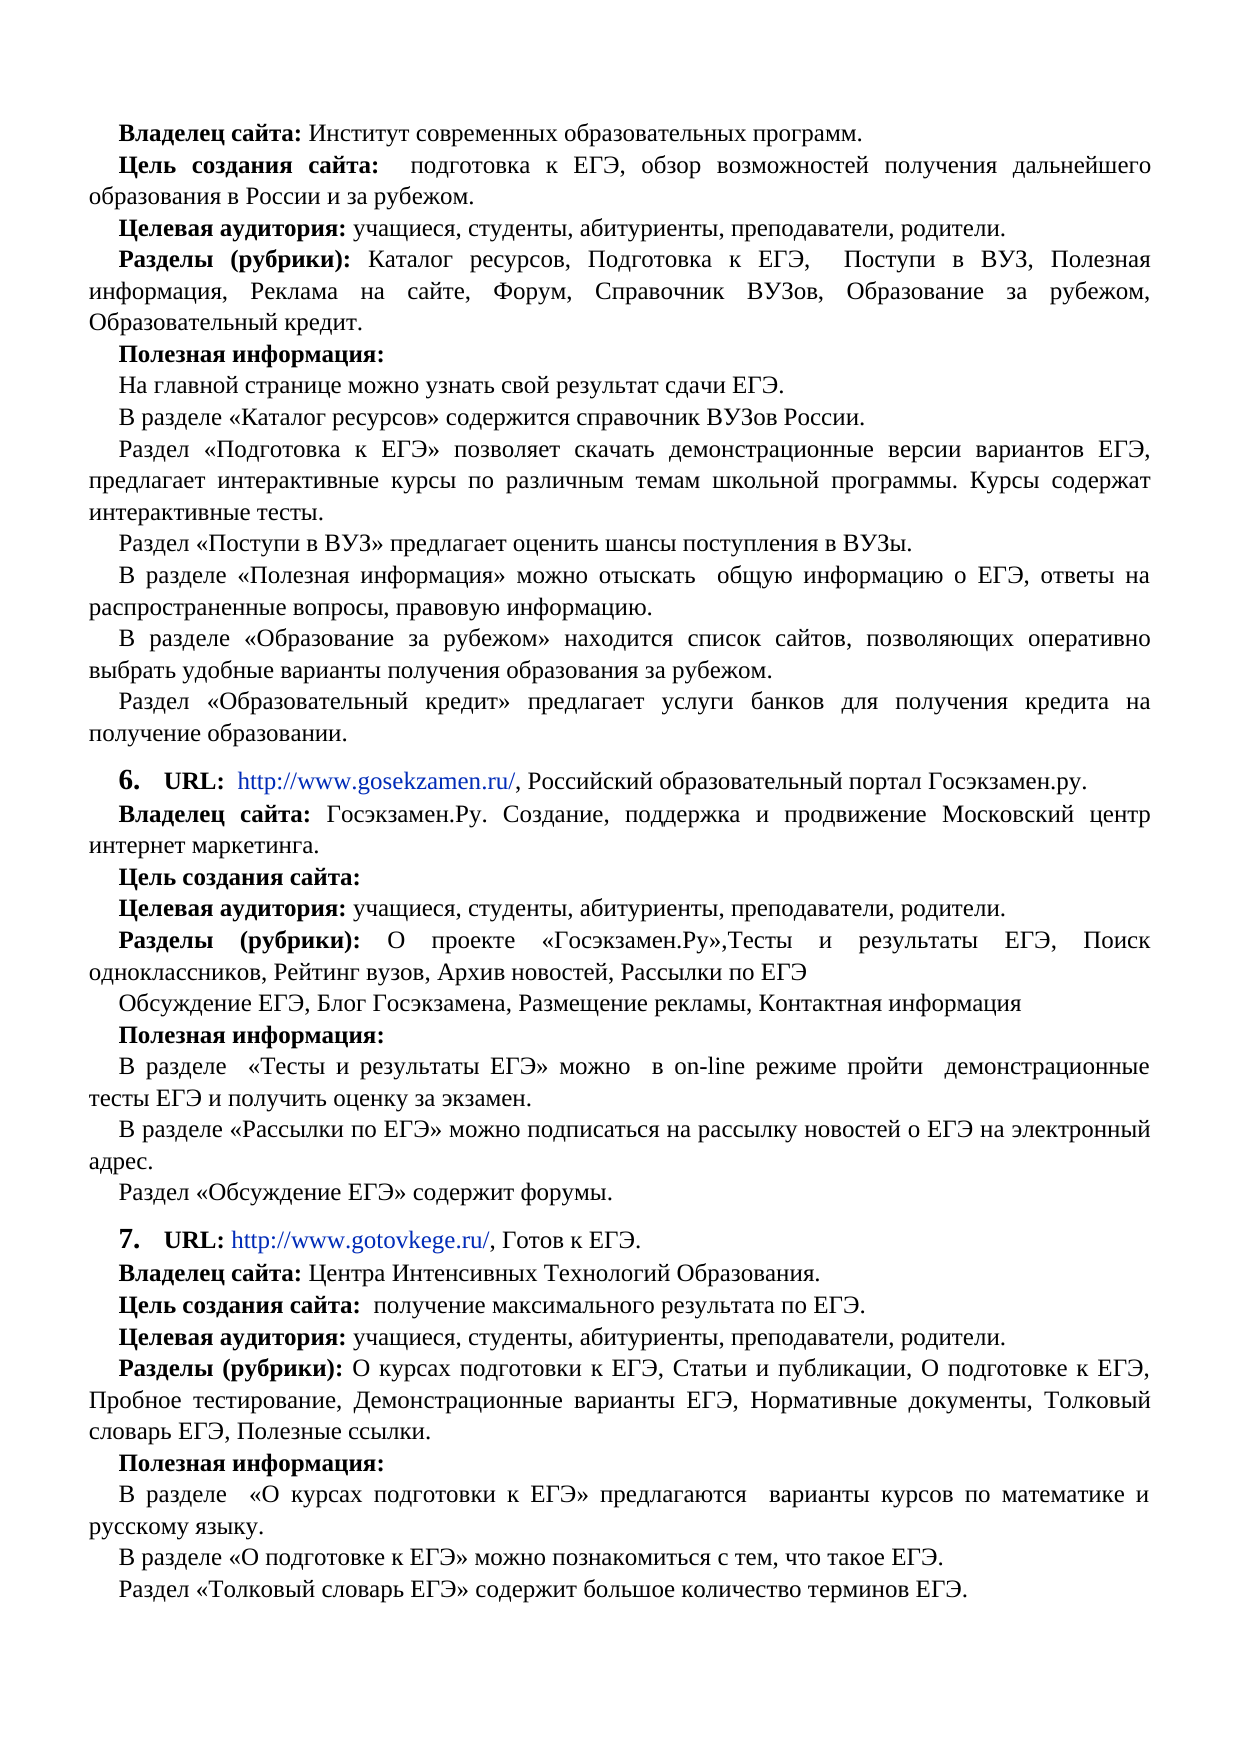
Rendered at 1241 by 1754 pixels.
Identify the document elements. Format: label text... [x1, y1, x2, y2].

list URL: http://www.gosekzamen.ru/, Российский образовательный портал Госэкзамен.ру. [89, 762, 1152, 795]
text Раздел «Поступи в ВУЗ» предлагает оценить шансы поступления в ВУЗы. [89, 528, 1152, 557]
text Целевая аудитория: учащиеся, студенты, абитуриенты, преподаватели, родители. [89, 1322, 1152, 1350]
list URL: http://www.gotovkege.ru/, Готов к ЕГЭ. [89, 1222, 1152, 1255]
text В разделе «О подготовке к ЕГЭ» можно познакомиться с тем, что такое ЕГЭ. [89, 1542, 1152, 1571]
text Раздел «Подготовка к ЕГЭ» позволяет скачать демонстрационные версии вариантов ЕГЭ, предлагает интерактивные курсы по различным темам школьной программы. Курсы содержат интерактивные тесты. [89, 434, 1152, 526]
text Владелец сайта: Центра Интенсивных Технологий Образования. [89, 1258, 1152, 1287]
text В разделе «Рассылки по ЕГЭ» можно подписаться на рассылку новостей о ЕГЭ на электронный адрес. [89, 1114, 1152, 1175]
text В разделе «О курсах подготовки к ЕГЭ» предлагаются варианты курсов по математике и русскому языку. [89, 1479, 1152, 1540]
text В разделе «Полезная информация» можно отыскать общую информацию о ЕГЭ, ответы на распространенные вопросы, правовую информацию. [89, 560, 1152, 620]
text Обсуждение ЕГЭ, Блог Госэкзамена, Размещение рекламы, Контактная информация [89, 988, 1152, 1017]
text Разделы (рубрики): О проекте «Госэкзамен.Ру»,Тесты и результаты ЕГЭ, Поиск одноклассников, Рейтинг вузов, Архив новостей, Рассылки по ЕГЭ [89, 925, 1152, 985]
text Полезная информация: [89, 1020, 1152, 1048]
text Раздел «Образовательный кредит» предлагает услуги банков для получения кредита на получение образовании. [89, 686, 1152, 747]
text В разделе «Каталог ресурсов» содержится справочник ВУЗов России. [89, 402, 1152, 431]
text Целевая аудитория: учащиеся, студенты, абитуриенты, преподаватели, родители. [89, 893, 1152, 922]
text Разделы (рубрики): Каталог ресурсов, Подготовка к ЕГЭ, Поступи в ВУЗ, Полезная информация, Реклама на сайте, Форум, Справочник ВУЗов, Образование за рубежом, Образовательный кредит. [89, 244, 1152, 336]
text Раздел «Обсуждение ЕГЭ» содержит форумы. [89, 1177, 1152, 1206]
text Целевая аудитория: учащиеся, студенты, абитуриенты, преподаватели, родители. [89, 213, 1152, 242]
text Полезная информация: [89, 1448, 1152, 1477]
text Владелец сайта: Институт современных образовательных программ. [89, 118, 1152, 147]
text Полезная информация: [89, 339, 1152, 368]
text Цель создания сайта: подготовка к ЕГЭ, обзор возможностей получения дальнейшего образования в России и за рубежом. [89, 150, 1152, 210]
text Владелец сайта: Госэкзамен.Ру. Создание, поддержка и продвижение Московский центр интернет маркетинга. [89, 799, 1152, 859]
text На главной странице можно узнать свой результат сдачи ЕГЭ. [89, 371, 1152, 399]
text Раздел «Толковый словарь ЕГЭ» содержит большое количество терминов ЕГЭ. [89, 1574, 1152, 1603]
text Разделы (рубрики): О курсах подготовки к ЕГЭ, Статьи и публикации, О подготовке к ЕГЭ, Пробное тестирование, Демонстрационные варианты ЕГЭ, Нормативные документы, Толковый словарь ЕГЭ, Полезные ссылки. [89, 1353, 1152, 1445]
text Цель создания сайта: [89, 862, 1152, 891]
text В разделе «Тесты и результаты ЕГЭ» можно в on-line режиме пройти демонстрационные тесты ЕГЭ и получить оценку за экзамен. [89, 1051, 1152, 1112]
text Цель создания сайта: получение максимального результата по ЕГЭ. [89, 1290, 1152, 1319]
text В разделе «Образование за рубежом» находится список сайтов, позволяющих оперативно выбрать удобные варианты получения образования за рубежом. [89, 623, 1152, 683]
